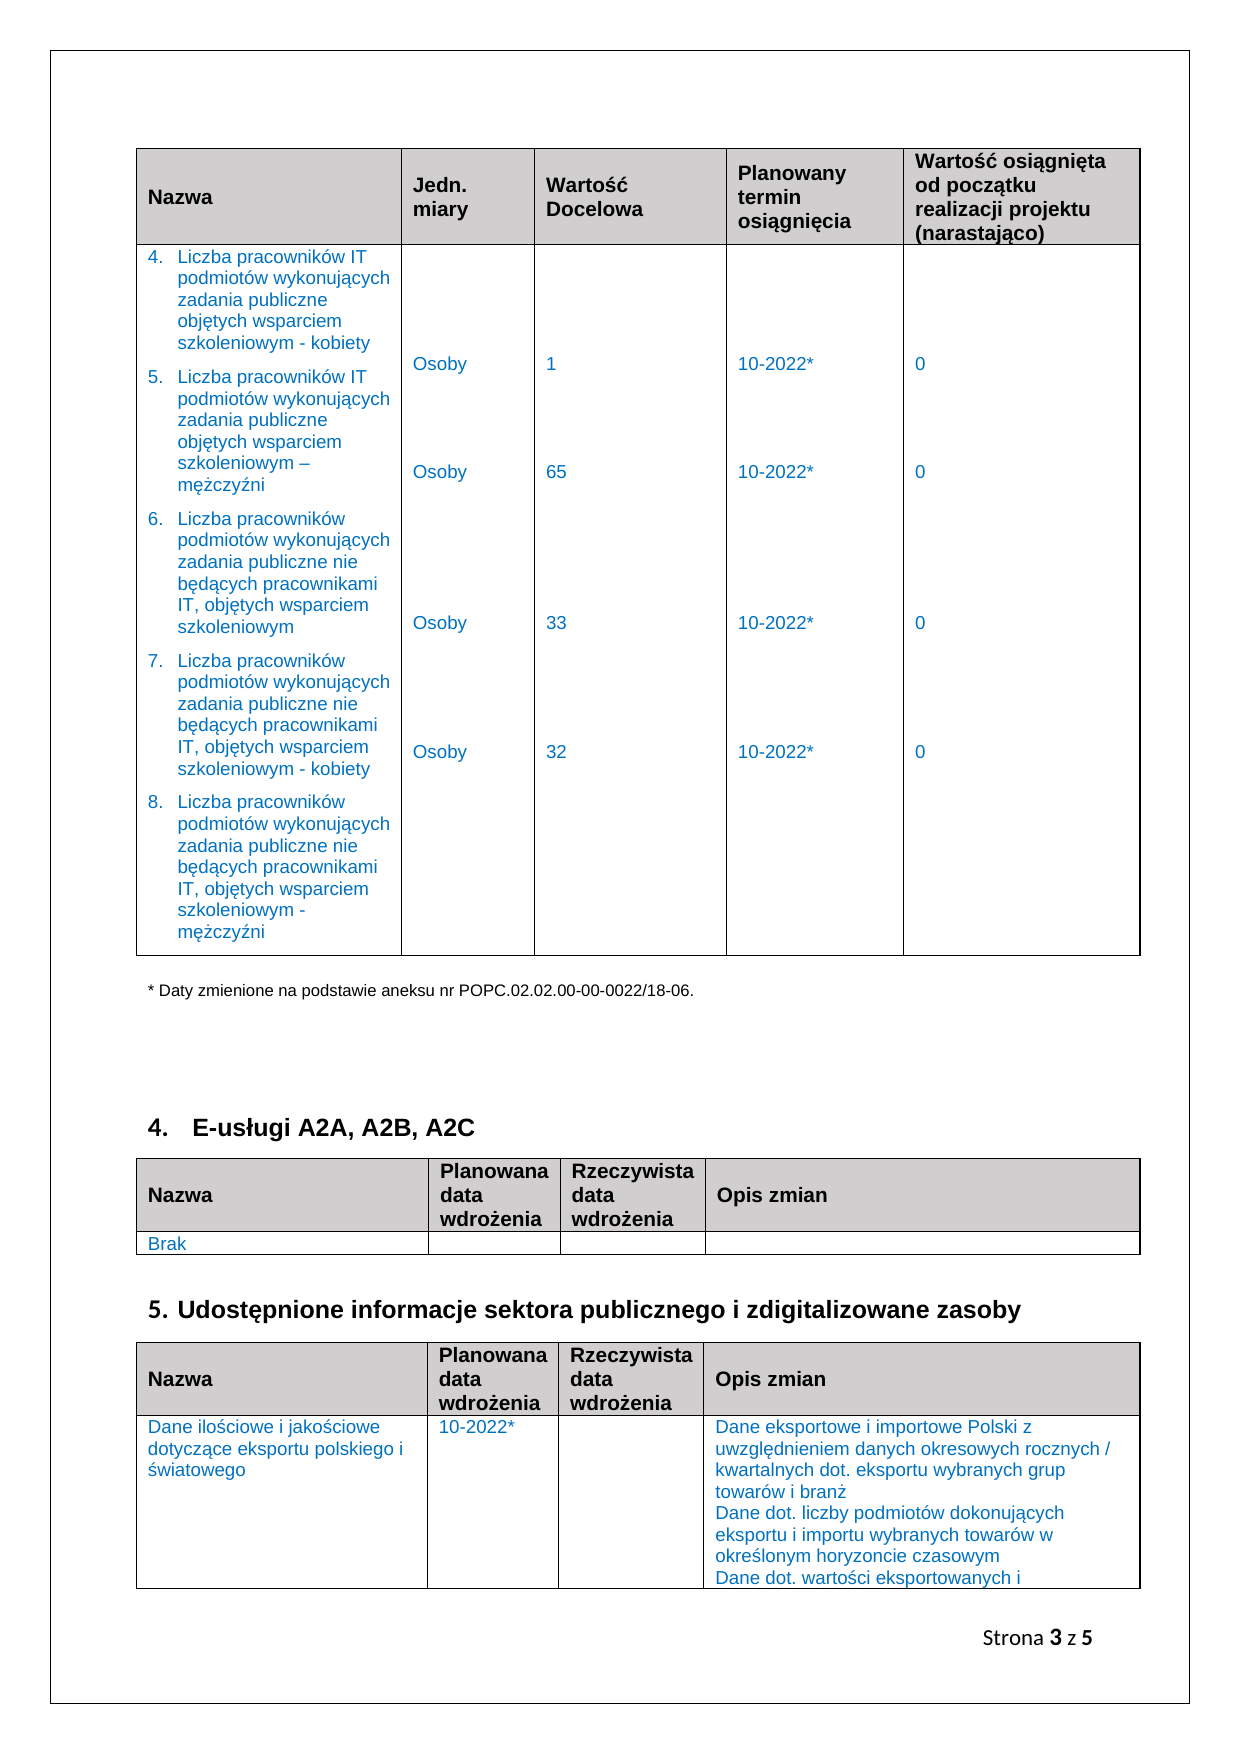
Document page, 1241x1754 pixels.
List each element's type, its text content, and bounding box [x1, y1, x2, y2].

table_header Rzeczywista data wdrożenia [559, 1343, 703, 1415]
table_header Opis zmian [704, 1343, 1139, 1415]
table_cell Brak [137, 1232, 428, 1254]
table_header Planowana data wdrożenia [429, 1159, 560, 1231]
table_header Nazwa [137, 1159, 428, 1231]
table_header Planowany termin osiągnięcia [727, 149, 903, 244]
table_header Planowana data wdrożenia [428, 1343, 558, 1415]
table_cell 10-2022* [428, 1416, 558, 1588]
table_header Opis zmian [706, 1159, 1139, 1231]
table_header Nazwa [137, 1343, 427, 1415]
table_cell [706, 1232, 1139, 1254]
table_header Rzeczywista data wdrożenia [561, 1159, 705, 1231]
subtitle E-usługi A2A, A2B, A2C [148, 1110, 1093, 1143]
table_header Jedn. miary [402, 149, 534, 244]
text * Daty zmienione na podstawie aneksu nr POPC.02.02.00-00-0022/18-06. [148, 981, 1093, 1000]
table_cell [137, 1416, 427, 1588]
table_cell 0 0 0 0 0 0 0 0 [904, 245, 1139, 955]
table_header Wartość Docelowa [535, 149, 726, 244]
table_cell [137, 245, 401, 955]
subtitle Udostępnione informacje sektora publicznego i zdigitalizowane zasoby [148, 1292, 1093, 1325]
table_header Wartość osiągnięta od początku realizacji projektu (narastająco) [904, 149, 1139, 244]
table_cell 1 1 2 1 1 65 33 32 [535, 245, 726, 955]
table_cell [402, 245, 534, 955]
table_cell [727, 245, 903, 955]
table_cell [704, 1416, 1139, 1588]
table_cell [561, 1232, 705, 1254]
table_cell [559, 1416, 703, 1588]
table_header Nazwa [137, 149, 401, 244]
table_cell [429, 1232, 560, 1254]
